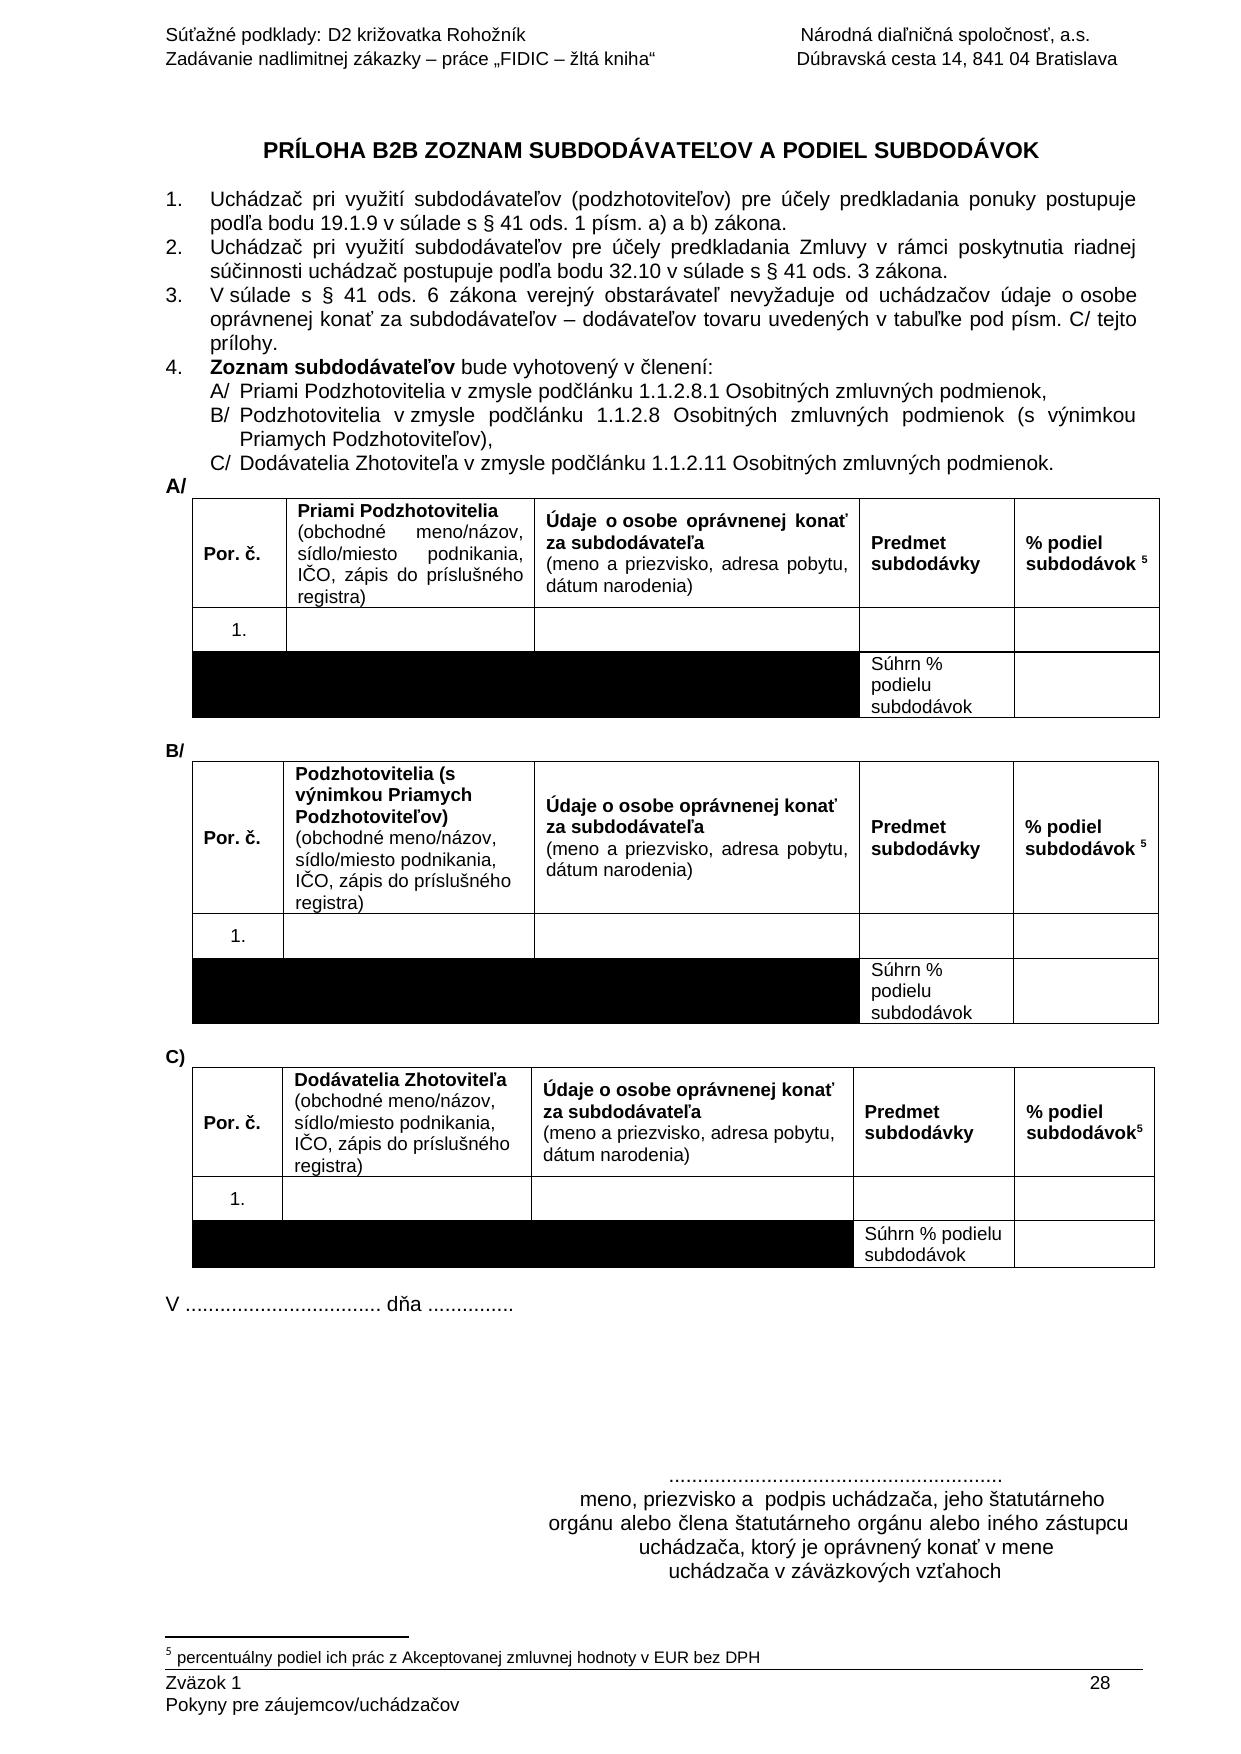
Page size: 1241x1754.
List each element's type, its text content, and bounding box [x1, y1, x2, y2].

table_header Predmet subdodávky [860, 762, 1013, 913]
table_cell 1. [193, 914, 283, 957]
table_cell [860, 914, 1013, 957]
table_header Predmet subdodávky [854, 1068, 1014, 1176]
table_cell Súhrn % podielu subdodávok [860, 653, 1014, 717]
text C/ Dodávatelia Zhotoviteľa v zmysle podčlánku 1.1.2.11 Osobitných zmluvných podmienok. [210, 450, 1137, 474]
table_cell [1015, 1221, 1154, 1267]
table_header Dodávatelia Zhotoviteľa (obchodné meno/názov, sídlo/miesto podnikania, IČO, zápis do príslušného registra) [283, 1068, 531, 1176]
table_cell [287, 608, 534, 651]
table_cell 1. [193, 608, 286, 651]
table_cell [193, 959, 859, 1023]
table_cell [284, 914, 534, 957]
table_cell [854, 1177, 1014, 1220]
table_cell [283, 1177, 531, 1220]
subtitle PRÍLOHA B2B ZOZNAM SUBDODÁVATEĽOV A PODIEL SUBDODÁVOK [165, 137, 1137, 163]
list Zoznam subdodávateľov bude vyhotovený v členení: [165, 354, 1137, 378]
text B/ Podzhotovitelia v zmysle podčlánku 1.1.2.8 Osobitných zmluvných podmienok (s výnimkou Priamych Podzhotoviteľov), [210, 402, 1137, 450]
text B/ [165, 740, 1137, 761]
list Uchádzač pri využití subdodávateľov (podzhotoviteľov) pre účely predkladania ponuky postupuje podľa bodu 19.1.9 v súlade s § 41 ods. 1 písm. a) a b) zákona. [165, 187, 1137, 235]
table_cell Súhrn % podielu subdodávok [854, 1221, 1014, 1267]
table_cell [535, 914, 859, 957]
table_header % podiel subdodávok5 [1015, 1068, 1154, 1176]
text A/ Priami Podzhotovitelia v zmysle podčlánku 1.1.2.8.1 Osobitných zmluvných podmienok, [210, 378, 1137, 402]
table_header Podzhotovitelia (s výnimkou Priamych Podzhotoviteľov) (obchodné meno/názov, sídlo/miesto podnikania, IČO, zápis do príslušného registra) [284, 762, 534, 913]
list V súlade s § 41 ods. 6 zákona verejný obstarávateľ nevyžaduje od uchádzačov údaje o osobe oprávnenej konať za subdodávateľov – dodávateľov tovaru uvedených v tabuľke pod písm. C/ tejto prílohy. [165, 283, 1137, 354]
table_header Údaje o osobe oprávnenej konať za subdodávateľa (meno a priezvisko, adresa pobytu, dátum narodenia) [535, 499, 859, 607]
text .......................................................... [165, 1463, 1137, 1487]
table_cell [1014, 914, 1158, 957]
table_header Por. č. [193, 762, 283, 913]
text meno, priezvisko a podpis uchádzača, jeho štatutárneho orgánu alebo člena štatutárneho orgánu alebo iného zástupcu uchádzača, ktorý je oprávnený konať v mene uchádzača v záväzkových vzťahoch [165, 1487, 1137, 1582]
table_cell [532, 1177, 853, 1220]
table_cell [1015, 653, 1159, 717]
table_header Por. č. [193, 499, 286, 607]
table_cell [193, 1221, 853, 1267]
table_cell [193, 653, 859, 717]
table_cell [1014, 959, 1158, 1023]
table_header Predmet subdodávky [860, 499, 1014, 607]
table_cell 1. [193, 1177, 282, 1220]
table_header Údaje o osobe oprávnenej konať za subdodávateľa (meno a priezvisko, adresa pobytu, dátum narodenia) [535, 762, 859, 913]
list Uchádzač pri využití subdodávateľov pre účely predkladania Zmluvy v rámci poskytnutia riadnej súčinnosti uchádzač postupuje podľa bodu 32.10 v súlade s § 41 ods. 3 zákona. [165, 235, 1137, 283]
table_header % podiel subdodávok [1015, 499, 1159, 607]
table_cell [860, 608, 1014, 651]
table_header % podiel subdodávok 5 [1014, 762, 1158, 913]
table_cell [1015, 608, 1159, 651]
text V .................................. dňa ............... [165, 1292, 1137, 1316]
table_cell [1015, 1177, 1154, 1220]
table_header Por. č. [193, 1068, 282, 1176]
table_cell [535, 608, 859, 651]
table_cell Súhrn % podielu subdodávok [860, 959, 1013, 1023]
table_header Údaje o osobe oprávnenej konať za subdodávateľa (meno a priezvisko, adresa pobytu, dátum narodenia) [532, 1068, 853, 1176]
text C) [165, 1046, 1137, 1067]
table_header Priami Podzhotovitelia (obchodné meno/názov, sídlo/miesto podnikania, IČO, zápis do príslušného registra) [287, 499, 534, 607]
text A/ [165, 474, 1137, 498]
